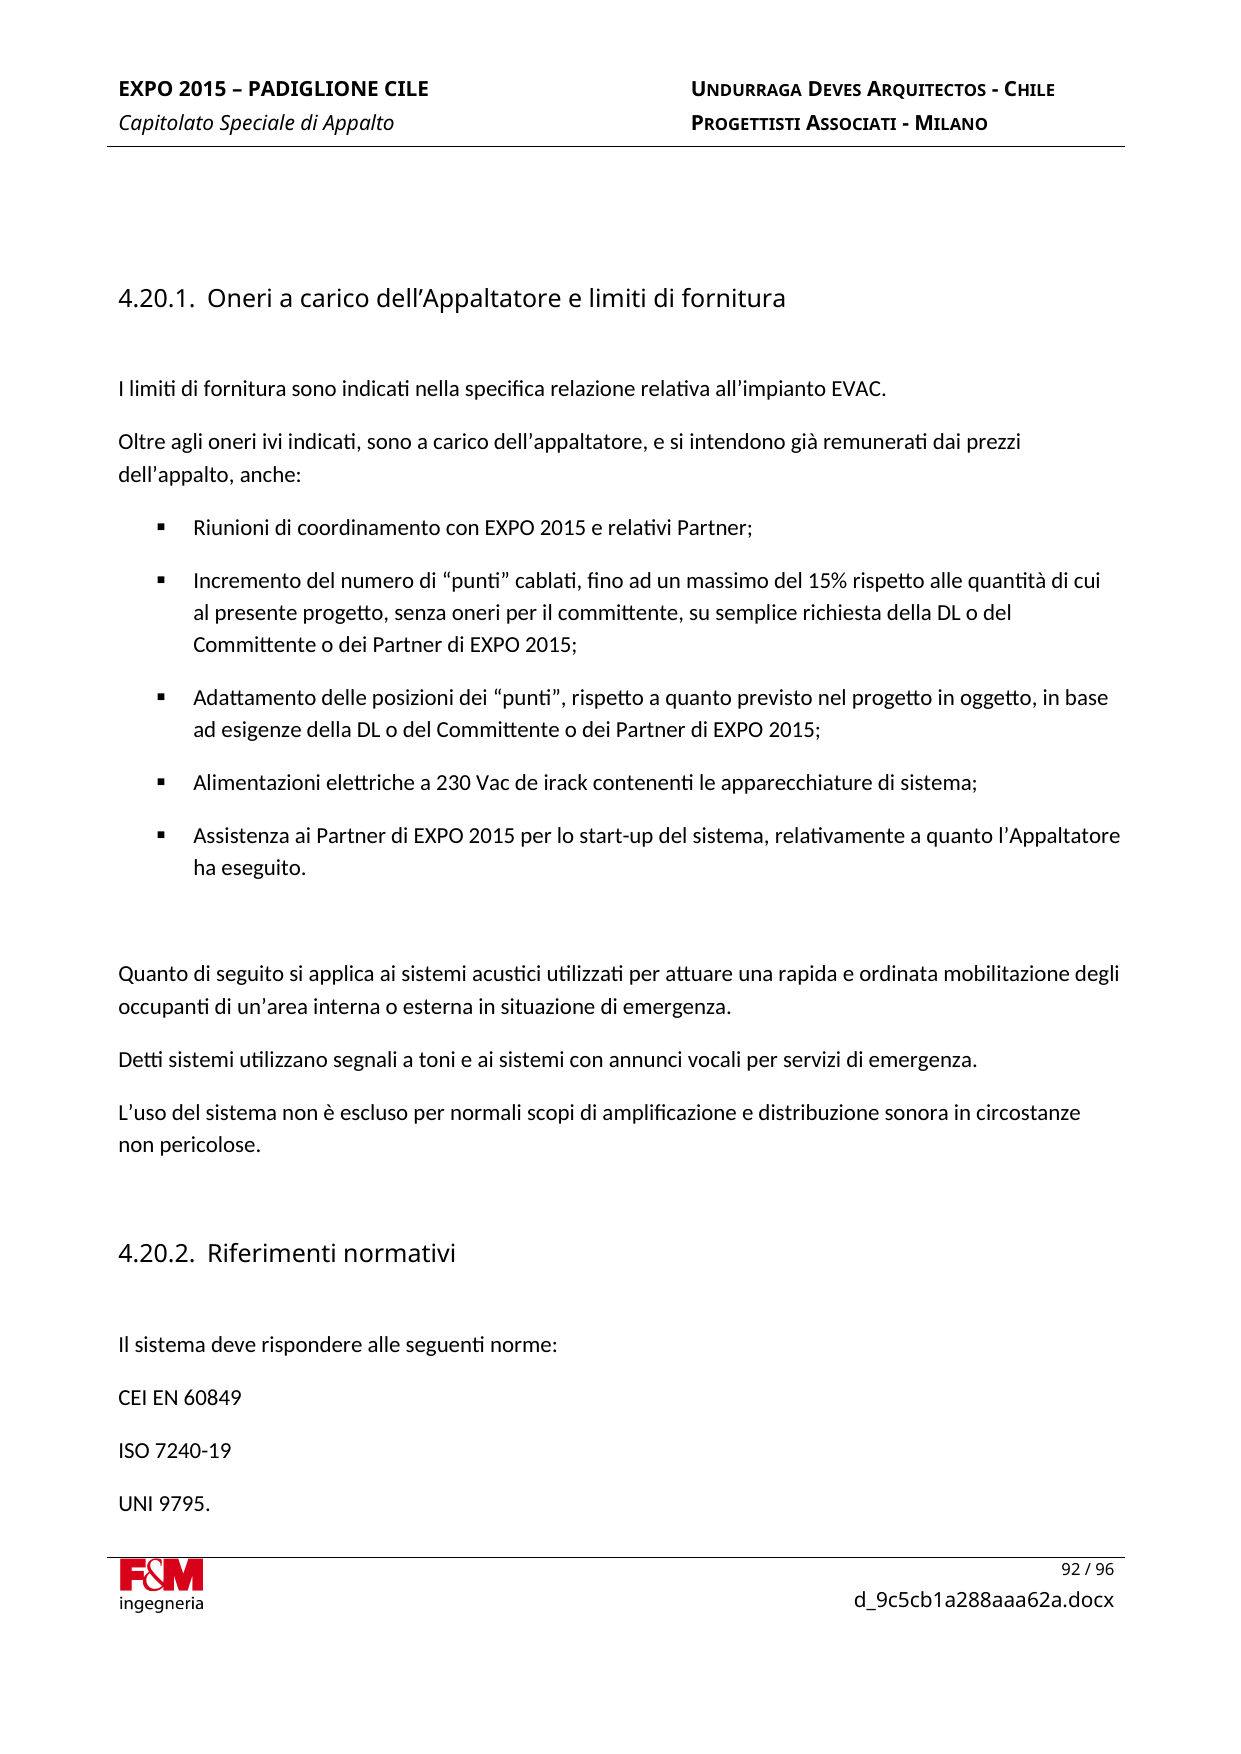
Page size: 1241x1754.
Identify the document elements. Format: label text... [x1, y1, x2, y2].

text ISO 7240-19 [118, 1436, 1122, 1464]
text Detti sistemi utilizzano segnali a toni e ai sistemi con annunci vocali per servizi di emergenza. [118, 1045, 1122, 1073]
text Riferimenti normativi [118, 1236, 1122, 1270]
list Assistenza ai Partner di EXPO 2015 per lo start-up del sistema, relativamente a quanto l’Appaltatore ha eseguito. [156, 821, 1122, 882]
picture [118, 1557, 209, 1618]
list Incremento del numero di “punti” cablati, fino ad un massimo del 15% rispetto alle quantità di cui al presente progetto, senza oneri per il committente, su semplice richiesta della DL o del Committente o dei Partner di EXPO 2015; [156, 566, 1122, 658]
text CEI EN 60849 [118, 1383, 1122, 1411]
list Alimentazioni elettriche a 230 Vac de irack contenenti le apparecchiature di sistema; [156, 768, 1122, 796]
text Quanto di seguito si applica ai sistemi acustici utilizzati per attuare una rapida e ordinata mobilitazione degli occupanti di un’area interna o esterna in situazione di emergenza. [118, 959, 1122, 1020]
text Il sistema deve rispondere alle seguenti norme: [118, 1330, 1122, 1358]
text Oltre agli oneri ivi indicati, sono a carico dell’appaltatore, e si intendono già remunerati dai prezzi dell’appalto, anche: [118, 427, 1122, 488]
list Adattamento delle posizioni dei “punti”, rispetto a quanto previsto nel progetto in oggetto, in base ad esigenze della DL o del Committente o dei Partner di EXPO 2015; [156, 683, 1122, 743]
text UNI 9795. [118, 1489, 1122, 1517]
text I limiti di fornitura sono indicati nella specifica relazione relativa all’impianto EVAC. [118, 374, 1122, 402]
text Oneri a carico dell’Appaltatore e limiti di fornitura [118, 281, 1122, 315]
list Riunioni di coordinamento con EXPO 2015 e relativi Partner; [156, 513, 1122, 541]
text L’uso del sistema non è escluso per normali scopi di amplificazione e distribuzione sonora in circostanze non pericolose. [118, 1098, 1122, 1158]
